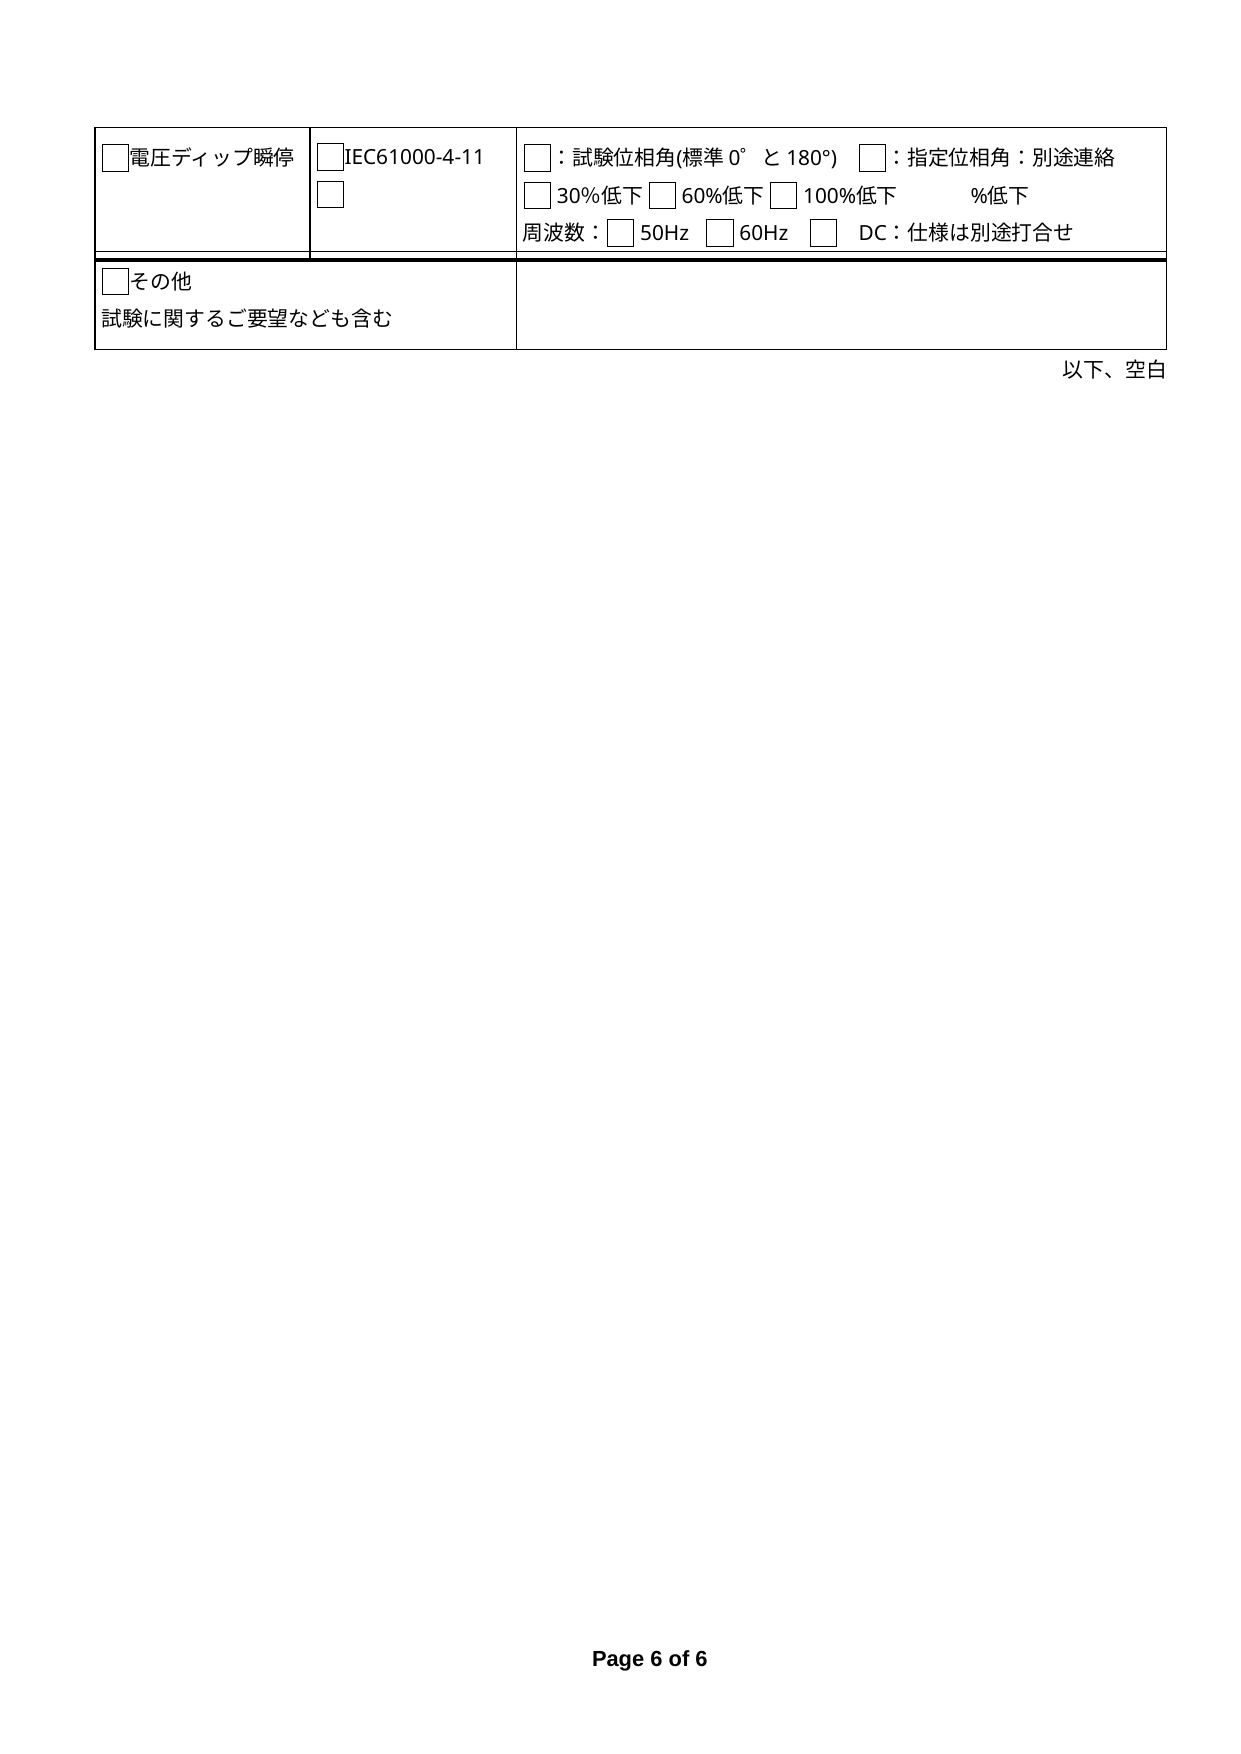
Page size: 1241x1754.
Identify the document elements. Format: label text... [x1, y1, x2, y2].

table_cell 電圧ディップ瞬停 [96, 128, 309, 251]
table_cell IEC61000-4-11 [311, 128, 516, 251]
table_cell [517, 262, 1166, 349]
table_cell その他 試験に関するご要望なども含む [96, 262, 516, 349]
table_cell ：試験位相角(標準0゜と180°) ：指定位相角：別途連絡 30％低下 60%低下 100%低下 %低下 周波数： 50Hz 60Hz DC：仕様は別途打合せ [517, 128, 1166, 251]
text 以下、空白 [117, 350, 1167, 387]
table_cell [517, 252, 1166, 258]
